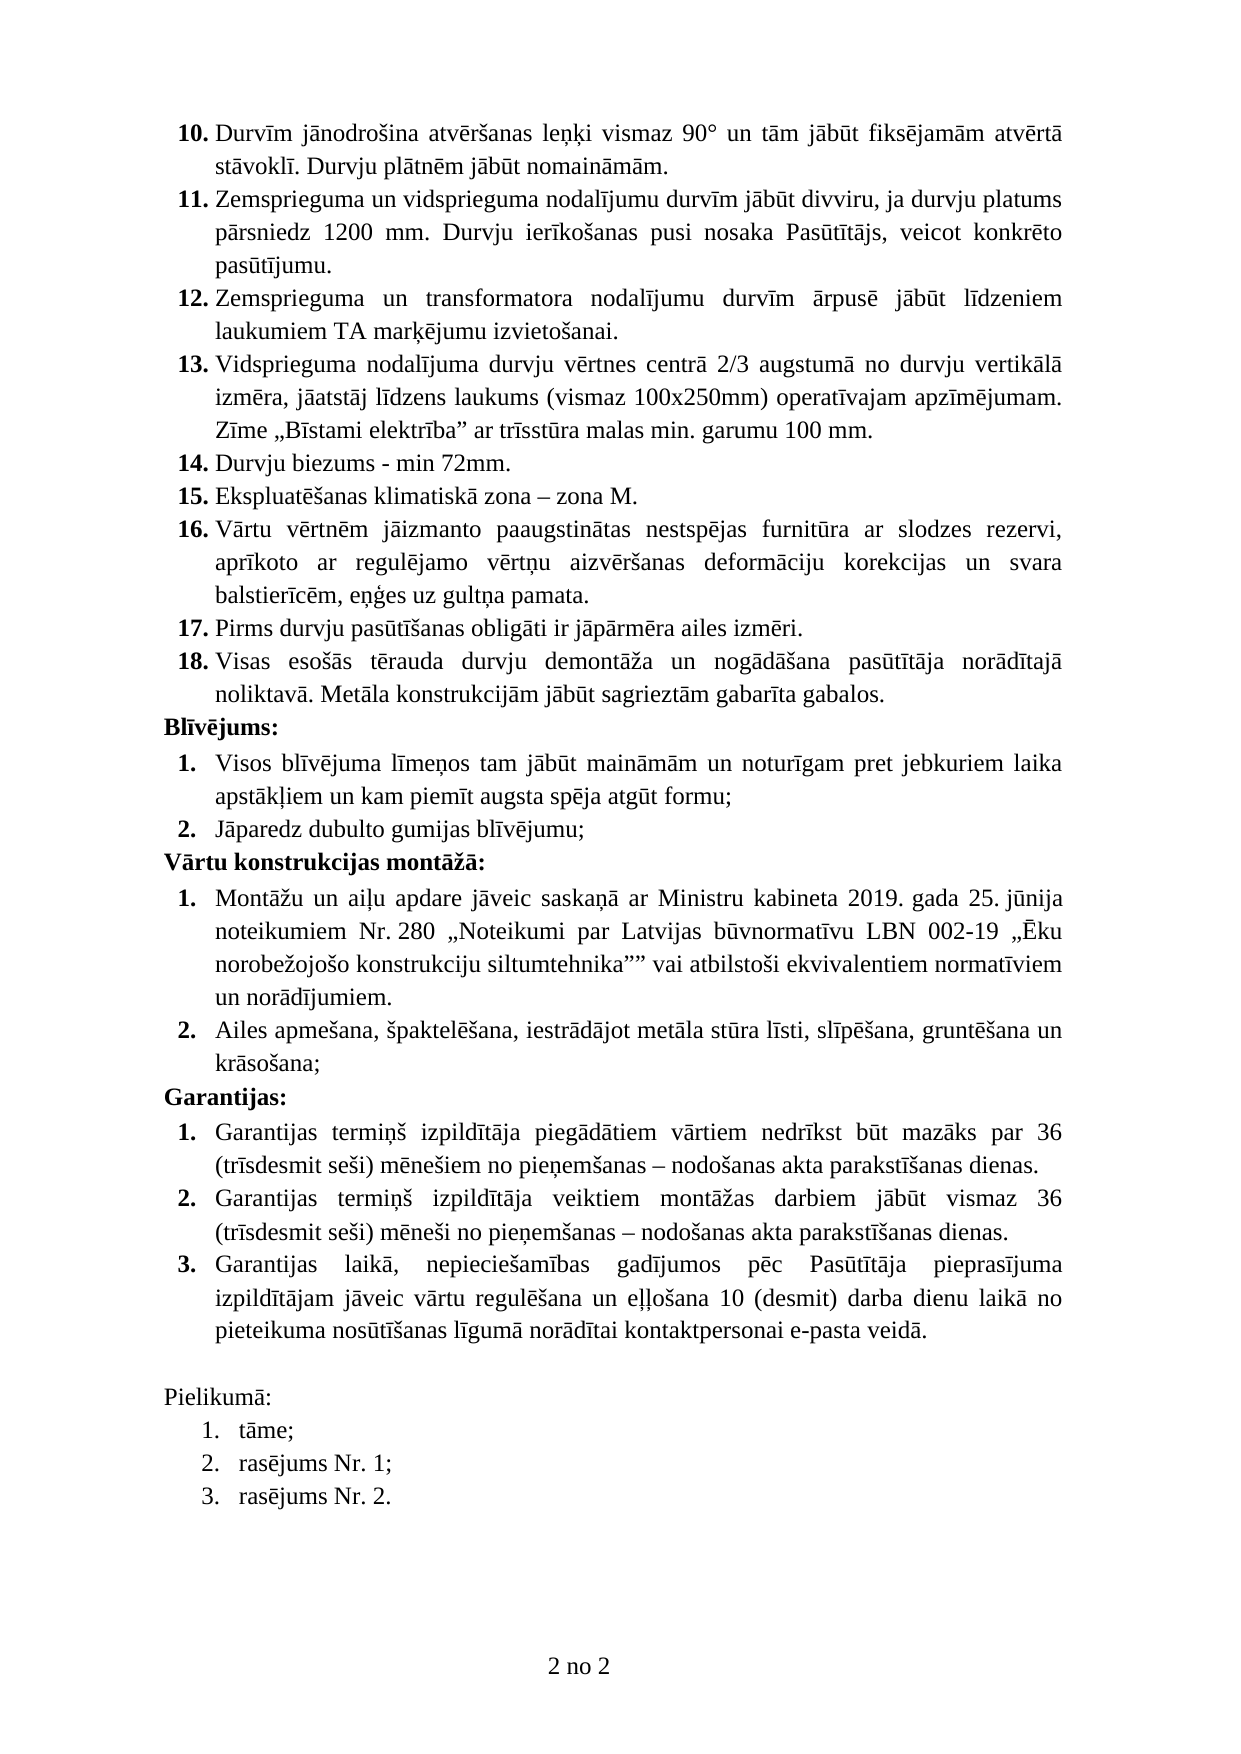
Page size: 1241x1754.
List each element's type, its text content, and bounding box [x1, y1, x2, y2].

list Vidsprieguma nodalījuma durvju vērtnes centrā 2/3 augstumā no durvju vertikālā izmēra, jāatstāj līdzens laukums (vismaz 100x250mm) operatīvajam apzīmējumam. Zīme „Bīstami elektrība” ar trīsstūra malas min. garumu 100 mm. [177, 349, 1063, 444]
text Pielikumā: [164, 1382, 1063, 1410]
list Ekspluatēšanas klimatiskā zona – zona M. [177, 481, 1063, 510]
list Pirms durvju pasūtīšanas obligāti ir jāpārmēra ailes izmēri. [177, 613, 1063, 642]
list Visas esošās tērauda durvju demontāža un nogādāšana pasūtītāja norādītajā noliktavā. Metāla konstrukcijām jābūt sagrieztām gabarīta gabalos. [177, 646, 1063, 708]
list Jāparedz dubulto gumijas blīvējumu; [177, 814, 1063, 843]
text Blīvējums: [89, 712, 1063, 741]
list Durvīm jānodrošina atvēršanas leņķi vismaz 90° un tām jābūt fiksējamām atvērtā stāvoklī. Durvju plātnēm jābūt nomaināmām. [177, 118, 1063, 180]
list Zemsprieguma un transformatora nodalījumu durvīm ārpusē jābūt līdzeniem laukumiem TA marķējumu izvietošanai. [177, 283, 1063, 345]
list Garantijas termiņš izpildītāja piegādātiem vārtiem nedrīkst būt mazāks par 36 (trīsdesmit seši) mēnešiem no pieņemšanas – nodošanas akta parakstīšanas dienas. [177, 1117, 1063, 1179]
list Montāžu un aiļu apdare jāveic saskaņā ar Ministru kabineta 2019. gada 25. jūnija noteikumiem Nr. 280 „Noteikumi par Latvijas būvnormatīvu LBN 002-19 „Ēku norobežojošo konstrukciju siltumtehnika”” vai atbilstoši ekvivalentiem normatīviem un norādījumiem. [177, 883, 1063, 1011]
text Vārtu konstrukcijas montāžā: [89, 847, 1063, 876]
list Durvju biezums - min 72mm. [177, 448, 1063, 477]
list Vārtu vērtnēm jāizmanto paaugstinātas nestspējas furnitūra ar slodzes rezervi, aprīkoto ar regulējamo vērtņu aizvēršanas deformāciju korekcijas un svara balstierīcēm, eņģes uz gultņa pamata. [177, 514, 1063, 609]
list Garantijas termiņš izpildītāja veiktiem montāžas darbiem jābūt vismaz 36 (trīsdesmit seši) mēneši no pieņemšanas – nodošanas akta parakstīšanas dienas. [177, 1183, 1063, 1245]
list Ailes apmešana, špaktelēšana, iestrādājot metāla stūra līsti, slīpēšana, gruntēšana un krāsošana; [177, 1016, 1063, 1077]
list Zemsprieguma un vidsprieguma nodalījumu durvīm jābūt divviru, ja durvju platums pārsniedz 1200 mm. Durvju ierīkošanas pusi nosaka Pasūtītājs, veicot konkrēto pasūtījumu. [177, 184, 1063, 279]
list rasējums Nr. 2. [201, 1481, 1063, 1509]
list tāme; [201, 1415, 1063, 1443]
text Garantijas: [89, 1082, 1063, 1110]
list Garantijas laikā, nepieciešamības gadījumos pēc Pasūtītāja pieprasījuma izpildītājam jāveic vārtu regulēšana un eļļošana 10 (desmit) darba dienu laikā no pieteikuma nosūtīšanas līgumā norādītai kontaktpersonai e-pasta veidā. [177, 1249, 1063, 1344]
list Visos blīvējuma līmeņos tam jābūt maināmām un noturīgam pret jebkuriem laika apstākļiem un kam piemīt augsta spēja atgūt formu; [177, 748, 1063, 810]
list rasējums Nr. 1; [201, 1448, 1063, 1476]
